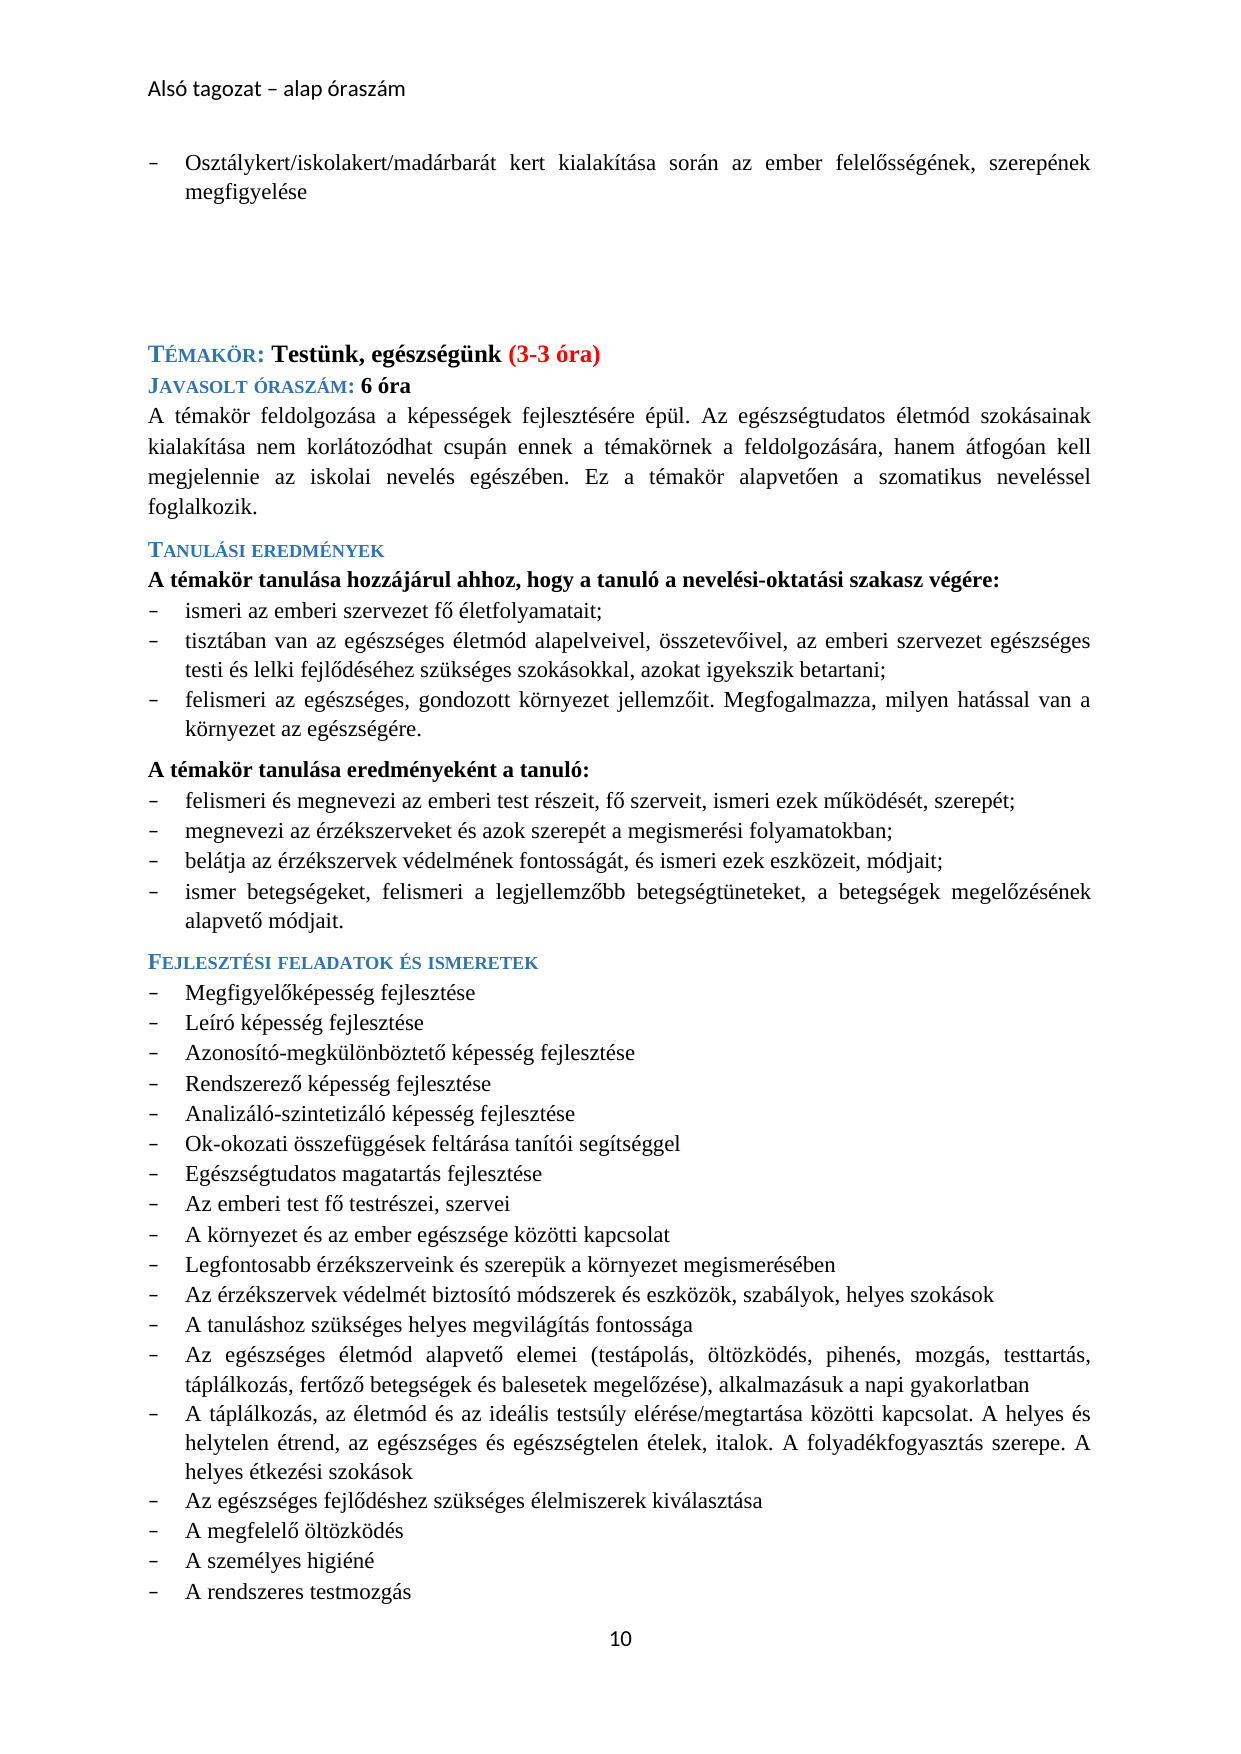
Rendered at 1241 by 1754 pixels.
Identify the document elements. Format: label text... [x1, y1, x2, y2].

text A témakör tanulása hozzájárul ahhoz, hogy a tanuló a nevelési-oktatási szakasz végére: [148, 566, 1092, 592]
list A környezet és az ember egészsége közötti kapcsolat [148, 1220, 1092, 1248]
text Tanulási eredmények [148, 536, 1092, 562]
list felismeri és megnevezi az emberi test részeit, fő szerveit, ismeri ezek működését, szerepét; [148, 786, 1092, 814]
text Fejlesztési feladatok és ismeretek [148, 948, 1092, 974]
list Az egészséges életmód alapvető elemei (testápolás, öltözködés, pihenés, mozgás, testtartás, táplálkozás, fertőző betegségek és balesetek megelőzése), alkalmazásuk a napi gyakorlatban [148, 1341, 1092, 1397]
list Azonosító-megkülönböztető képesség fejlesztése [148, 1038, 1092, 1067]
list Megfigyelőképesség fejlesztése [148, 978, 1092, 1006]
text Javasolt óraszám: 6 óra [148, 372, 1092, 399]
list A tanuláshoz szükséges helyes megvilágítás fontossága [148, 1310, 1092, 1338]
list Rendszerező képesség fejlesztése [148, 1069, 1092, 1097]
list megnevezi az érzékszerveket és azok szerepét a megismerési folyamatokban; [148, 816, 1092, 844]
list Leíró képesség fejlesztése [148, 1008, 1092, 1036]
list tisztában van az egészséges életmód alapelveivel, összetevőivel, az emberi szervezet egészséges testi és lelki fejlődéséhez szükséges szokásokkal, azokat igyekszik betartani; [148, 626, 1092, 683]
list ismer betegségeket, felismeri a legjellemzőbb betegségtüneteket, a betegségek megelőzésének alapvető módjait. [148, 877, 1092, 933]
text A témakör tanulása eredményeként a tanuló: [148, 756, 1092, 782]
list A rendszeres testmozgás [148, 1577, 1092, 1605]
list ismeri az emberi szervezet fő életfolyamatait; [148, 596, 1092, 624]
list Ok-okozati összefüggések feltárása tanítói segítséggel [148, 1129, 1092, 1157]
list Az emberi test fő testrészei, szervei [148, 1189, 1092, 1218]
list Az egészséges fejlődéshez szükséges élelmiszerek kiválasztása [148, 1486, 1092, 1514]
list felismeri az egészséges, gondozott környezet jellemzőit. Megfogalmazza, milyen hatással van a környezet az egészségére. [148, 685, 1092, 741]
list Egészségtudatos magatartás fejlesztése [148, 1159, 1092, 1187]
list belátja az érzékszervek védelmének fontosságát, és ismeri ezek eszközeit, módjait; [148, 847, 1092, 875]
text A témakör feldolgozása a képességek fejlesztésére épül. Az egészségtudatos életmód szokásainak kialakítása nem korlátozódhat csupán ennek a témakörnek a feldolgozására, hanem átfogóan kell megjelennie az iskolai nevelés egészében. Ez a témakör alapvetően a szomatikus neveléssel foglalkozik. [148, 402, 1092, 519]
list A táplálkozás, az életmód és az ideális testsúly elérése/megtartása közötti kapcsolat. A helyes és helytelen étrend, az egészséges és egészségtelen ételek, italok. A folyadékfogyasztás szerepe. A helyes étkezési szokások [148, 1399, 1092, 1484]
list Analizáló-szintetizáló képesség fejlesztése [148, 1099, 1092, 1127]
list Osztálykert/iskolakert/madárbarát kert kialakítása során az ember felelősségének, szerepének megfigyelése [148, 148, 1092, 204]
list Az érzékszervek védelmét biztosító módszerek és eszközök, szabályok, helyes szokások [148, 1280, 1092, 1308]
text Témakör: Testünk, egészségünk (3-3 óra) [148, 339, 1092, 368]
list A megfelelő öltözködés [148, 1516, 1092, 1544]
list Legfontosabb érzékszerveink és szerepük a környezet megismerésében [148, 1250, 1092, 1278]
list A személyes higiéné [148, 1547, 1092, 1574]
